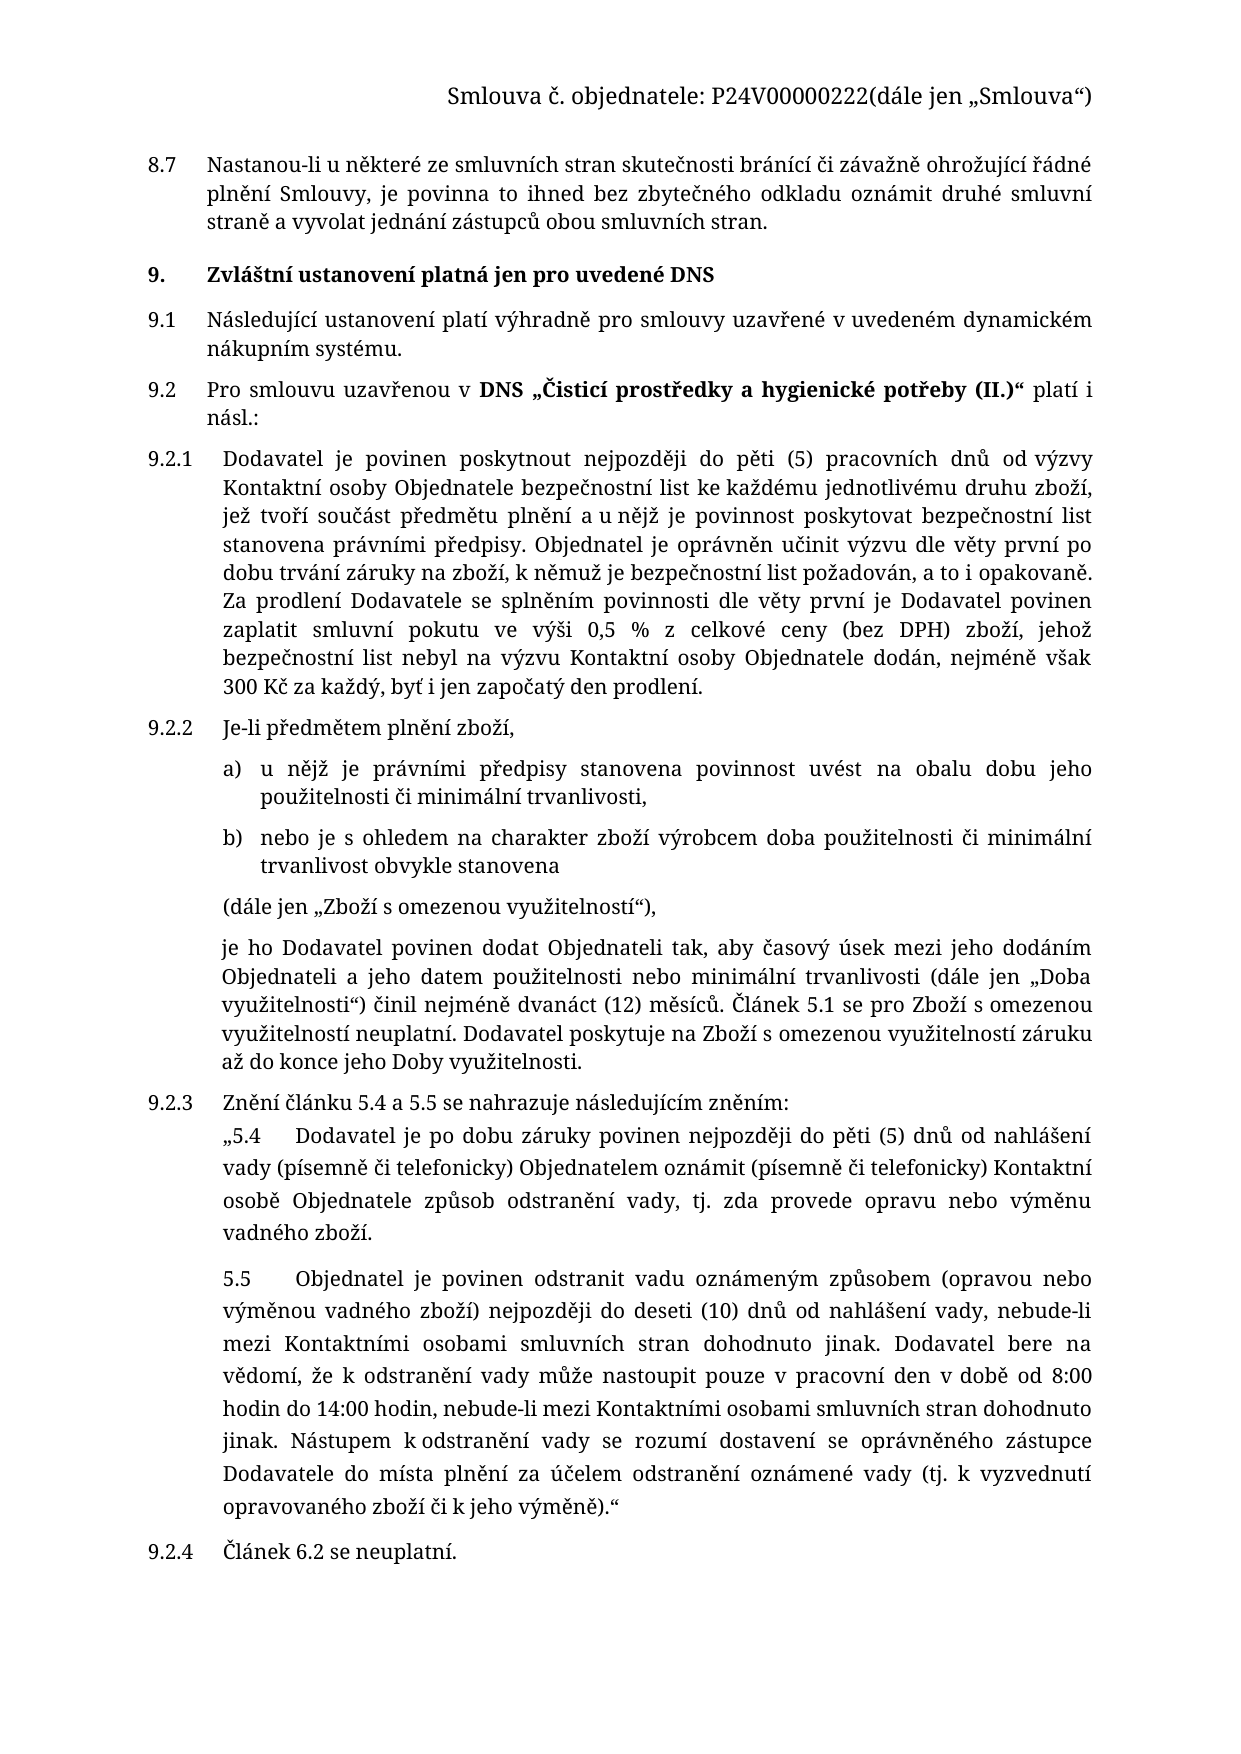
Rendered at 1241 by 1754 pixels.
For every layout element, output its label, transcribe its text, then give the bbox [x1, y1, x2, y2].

list „5.4 Dodavatel je po dobu záruky povinen nejpozději do pěti (5) dnů od nahlášení vady (písemně či telefonicky) Objednatelem oznámit (písemně či telefonicky) Kontaktní osobě Objednatele způsob odstranění vady, tj. zda provede opravu nebo výměnu vadného zboží. [223, 1121, 1093, 1247]
list Nastanou-li u některé ze smluvních stran skutečnosti bránící či závažně ohrožující řádné plnění Smlouvy, je povinna to ihned bez zbytečného odkladu oznámit druhé smluvní straně a vyvolat jednání zástupců obou smluvních stran. [148, 150, 1093, 236]
list Znění článku 5.4 a 5.5 se nahrazuje následujícím zněním: [148, 1088, 1093, 1117]
list Následující ustanovení platí výhradně pro smlouvy uzavřené v uvedeném dynamickém nákupním systému. [148, 306, 1093, 362]
list Článek 6.2 se neuplatní. [148, 1537, 1093, 1565]
list Je-li předmětem plnění zboží, [148, 713, 1093, 741]
list u nějž je právními předpisy stanovena povinnost uvést na obalu dobu jeho použitelnosti či minimální trvanlivosti, [223, 754, 1093, 811]
list nebo je s ohledem na charakter zboží výrobcem doba použitelnosti či minimální trvanlivost obvykle stanovena [223, 823, 1093, 880]
list Pro smlouvu uzavřenou v DNS „Čisticí prostředky a hygienické potřeby (II.)“ platí i násl.: [148, 375, 1093, 432]
text je ho Dodavatel povinen dodat Objednateli tak, aby časový úsek mezi jeho dodáním Objednateli a jeho datem použitelnosti nebo minimální trvanlivosti (dále jen „Doba využitelnosti“) činil nejméně dvanáct (12) měsíců. Článek 5.1 se pro Zboží s omezenou využitelností neuplatní. Dodavatel poskytuje na Zboží s omezenou využitelností záruku až do konce jeho Doby využitelnosti. [221, 933, 1093, 1076]
list Dodavatel je povinen poskytnout nejpozději do pěti (5) pracovních dnů od výzvy Kontaktní osoby Objednatele bezpečnostní list ke každému jednotlivému druhu zboží, jež tvoří součást předmětu plnění a u nějž je povinnost poskytovat bezpečnostní list stanovena právními předpisy. Objednatel je oprávněn učinit výzvu dle věty první po dobu trvání záruky na zboží, k němuž je bezpečnostní list požadován, a to i opakovaně. Za prodlení Dodavatele se splněním povinnosti dle věty první je Dodavatel povinen zaplatit smluvní pokutu ve výši 0,5 % z celkové ceny (bez DPH) zboží, jehož bezpečnostní list nebyl na výzvu Kontaktní osoby Objednatele dodán, nejméně však 300 Kč za každý, byť i jen započatý den prodlení. [148, 444, 1093, 700]
list Zvláštní ustanovení platná jen pro uvedené DNS [148, 261, 1093, 289]
list 5.5 Objednatel je povinen odstranit vadu oznámeným způsobem (opravou nebo výměnou vadného zboží) nejpozději do deseti (10) dnů od nahlášení vady, nebude-li mezi Kontaktními osobami smluvních stran dohodnuto jinak. Dodavatel bere na vědomí, že k odstranění vady může nastoupit pouze v pracovní den v době od 8:00 hodin do 14:00 hodin, nebude-li mezi Kontaktními osobami smluvních stran dohodnuto jinak. Nástupem k odstranění vady se rozumí dostavení se oprávněného zástupce Dodavatele do místa plnění za účelem odstranění oznámené vady (tj. k vyzvednutí opravovaného zboží či k jeho výměně).“ [223, 1264, 1093, 1520]
text (dále jen „Zboží s omezenou využitelností“), [223, 892, 1093, 921]
